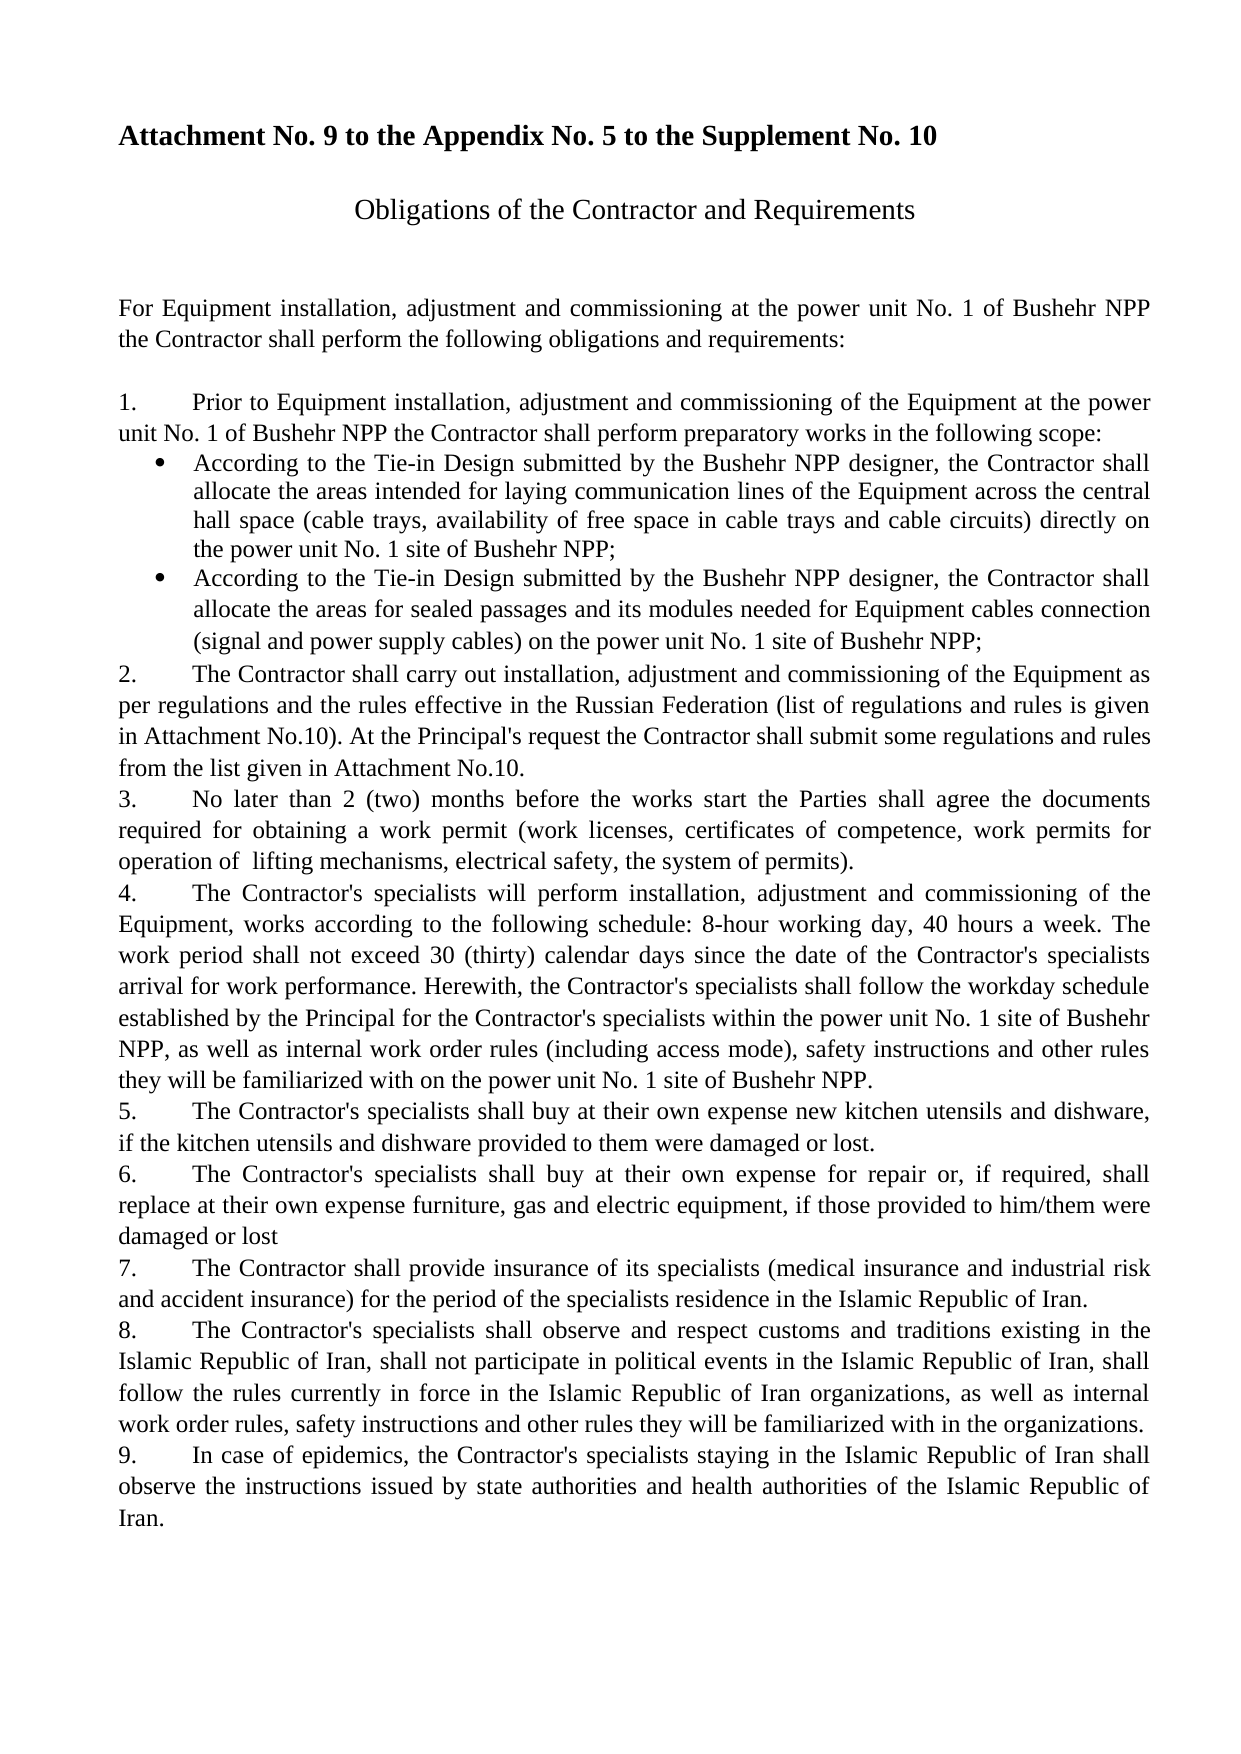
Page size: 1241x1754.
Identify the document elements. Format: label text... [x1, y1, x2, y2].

list Prior to Equipment installation, adjustment and commissioning of the Equipment at the power unit No. 1 of Bushehr NPP the Contractor shall perform preparatory works in the following scope: [118, 385, 1152, 448]
list The Contractor's specialists shall buy at their own expense for repair or, if required, shall replace at their own expense furniture, gas and electric equipment, if those provided to him/them were damaged or lost [118, 1157, 1152, 1251]
list In case of epidemics, the Contractor's specialists staying in the Islamic Republic of Iran shall observe the instructions issued by state authorities and health authorities of the Islamic Republic of Iran. [118, 1438, 1152, 1532]
text Attachment No. 9 to the Appendix No. 5 to the Supplement No. 10 [118, 118, 1226, 152]
list The Contractor shall provide insurance of its specialists (medical insurance and industrial risk and accident insurance) for the period of the specialists residence in the Islamic Republic of Iran. [118, 1251, 1152, 1313]
list No later than 2 (two) months before the works start the Parties shall agree the documents required for obtaining a work permit (work licenses, certificates of competence, work permits for operation of lifting mechanisms, electrical safety, the system of permits). [118, 782, 1152, 876]
list According to the Tie-in Design submitted by the Bushehr NPP designer, the Contractor shall allocate the areas for sealed passages and its modules needed for Equipment cables connection (signal and power supply cables) on the power unit No. 1 site of Bushehr NPP; [156, 563, 1152, 654]
list The Contractor's specialists will perform installation, adjustment and commissioning of the Equipment, works according to the following schedule: 8-hour working day, 40 hours a week. The work period shall not exceed 30 (thirty) calendar days since the date of the Contractor's specialists arrival for work performance. Herewith, the Contractor's specialists shall follow the workday schedule established by the Principal for the Contractor's specialists within the power unit No. 1 site of Bushehr NPP, as well as internal work order rules (including access mode), safety instructions and other rules they will be familiarized with on the power unit No. 1 site of Bushehr NPP. [118, 876, 1152, 1095]
list The Contractor shall carry out installation, adjustment and commissioning of the Equipment as per regulations and the rules effective in the Russian Federation (list of regulations and rules is given in Attachment No.10). At the Principal's request the Contractor shall submit some regulations and rules from the list given in Attachment No.10. [118, 657, 1152, 782]
text For Equipment installation, adjustment and commissioning at the power unit No. 1 of Bushehr NPP the Contractor shall perform the following obligations and requirements: [118, 291, 1152, 354]
list The Contractor's specialists shall buy at their own expense new kitchen utensils and dishware, if the kitchen utensils and dishware provided to them were damaged or lost. [118, 1095, 1152, 1157]
list The Contractor's specialists shall observe and respect customs and traditions existing in the Islamic Republic of Iran, shall not participate in political events in the Islamic Republic of Iran, shall follow the rules currently in force in the Islamic Republic of Iran organizations, as well as internal work order rules, safety instructions and other rules they will be familiarized with in the organizations. [118, 1313, 1152, 1438]
text Obligations of the Contractor and Requirements [118, 192, 1152, 225]
list According to the Tie-in Design submitted by the Bushehr NPP designer, the Contractor shall allocate the areas intended for laying communication lines of the Equipment across the central hall space (cable trays, availability of free space in cable trays and cable circuits) directly on the power unit No. 1 site of Bushehr NPP; [156, 448, 1152, 563]
